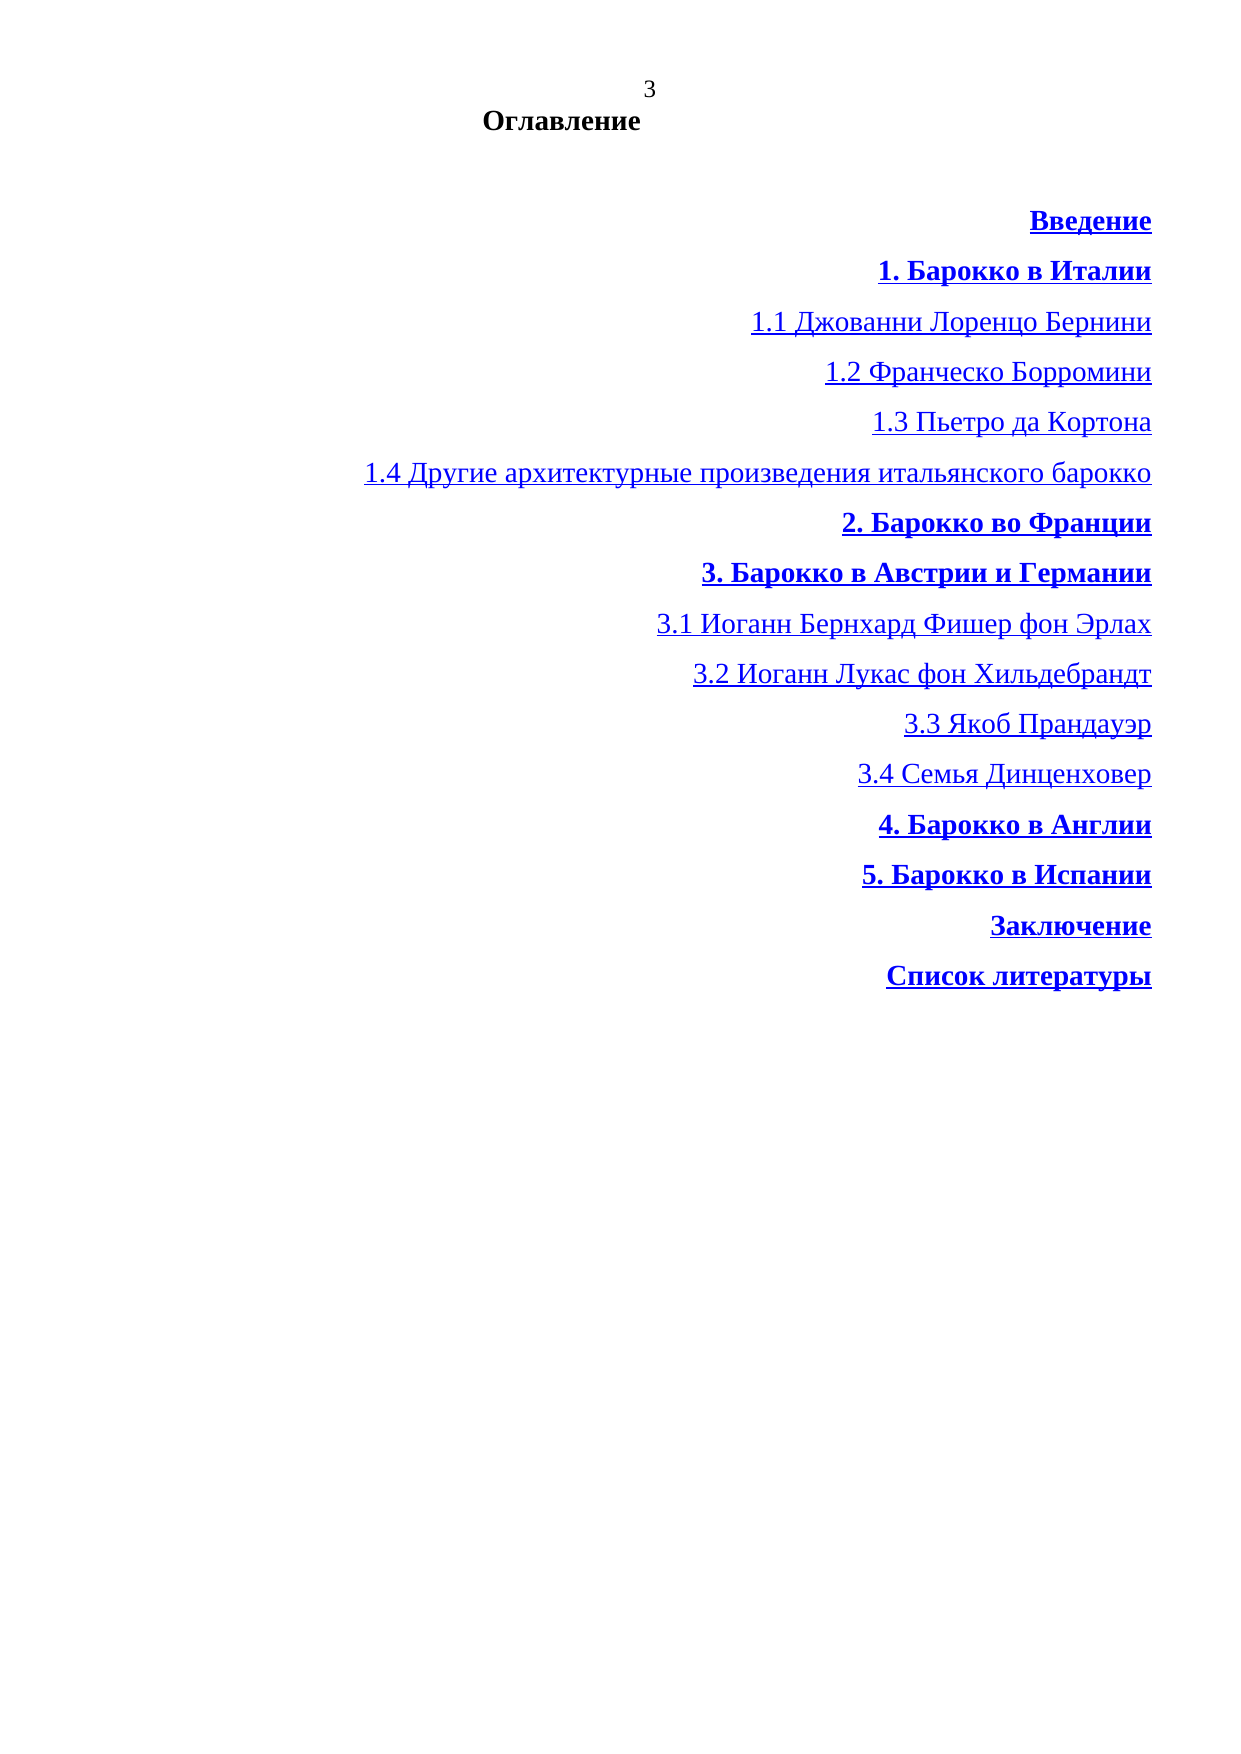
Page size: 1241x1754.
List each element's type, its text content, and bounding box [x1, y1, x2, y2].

text 3.3 Якоб Прандауэр 11 [173, 706, 1152, 740]
text 3.1 Иоганн Бернхард Фишер фон Эрлах 10 [173, 606, 1152, 639]
text 1. Барокко в Италии 4 [148, 253, 1152, 287]
text 5. Барокко в Испании 13 [148, 857, 1152, 891]
title Оглавление [443, 103, 1152, 136]
text 1.4 Другие архитектурные произведения итальянского барокко 8 [173, 455, 1152, 488]
text 2. Барокко во Франции 9 [148, 505, 1152, 539]
text 1.3 Пьетро да Кортона 8 [173, 404, 1152, 438]
text 4. Барокко в Англии 12 [148, 807, 1152, 841]
text 3. Барокко в Австрии и Германии 10 [148, 555, 1152, 589]
text Заключение 14 [148, 908, 1152, 941]
text 3.2 Иоганн Лукас фон Хильдебрандт 11 [173, 656, 1152, 689]
text Введение 3 [148, 203, 1152, 237]
text 3.4 Семья Динценховер 11 [173, 757, 1152, 790]
text Список литературы 15 [148, 958, 1152, 991]
text 1.2 Франческо Борромини 6 [173, 354, 1152, 388]
text 1.1 Джованни Лоренцо Бернини 4 [173, 304, 1152, 337]
